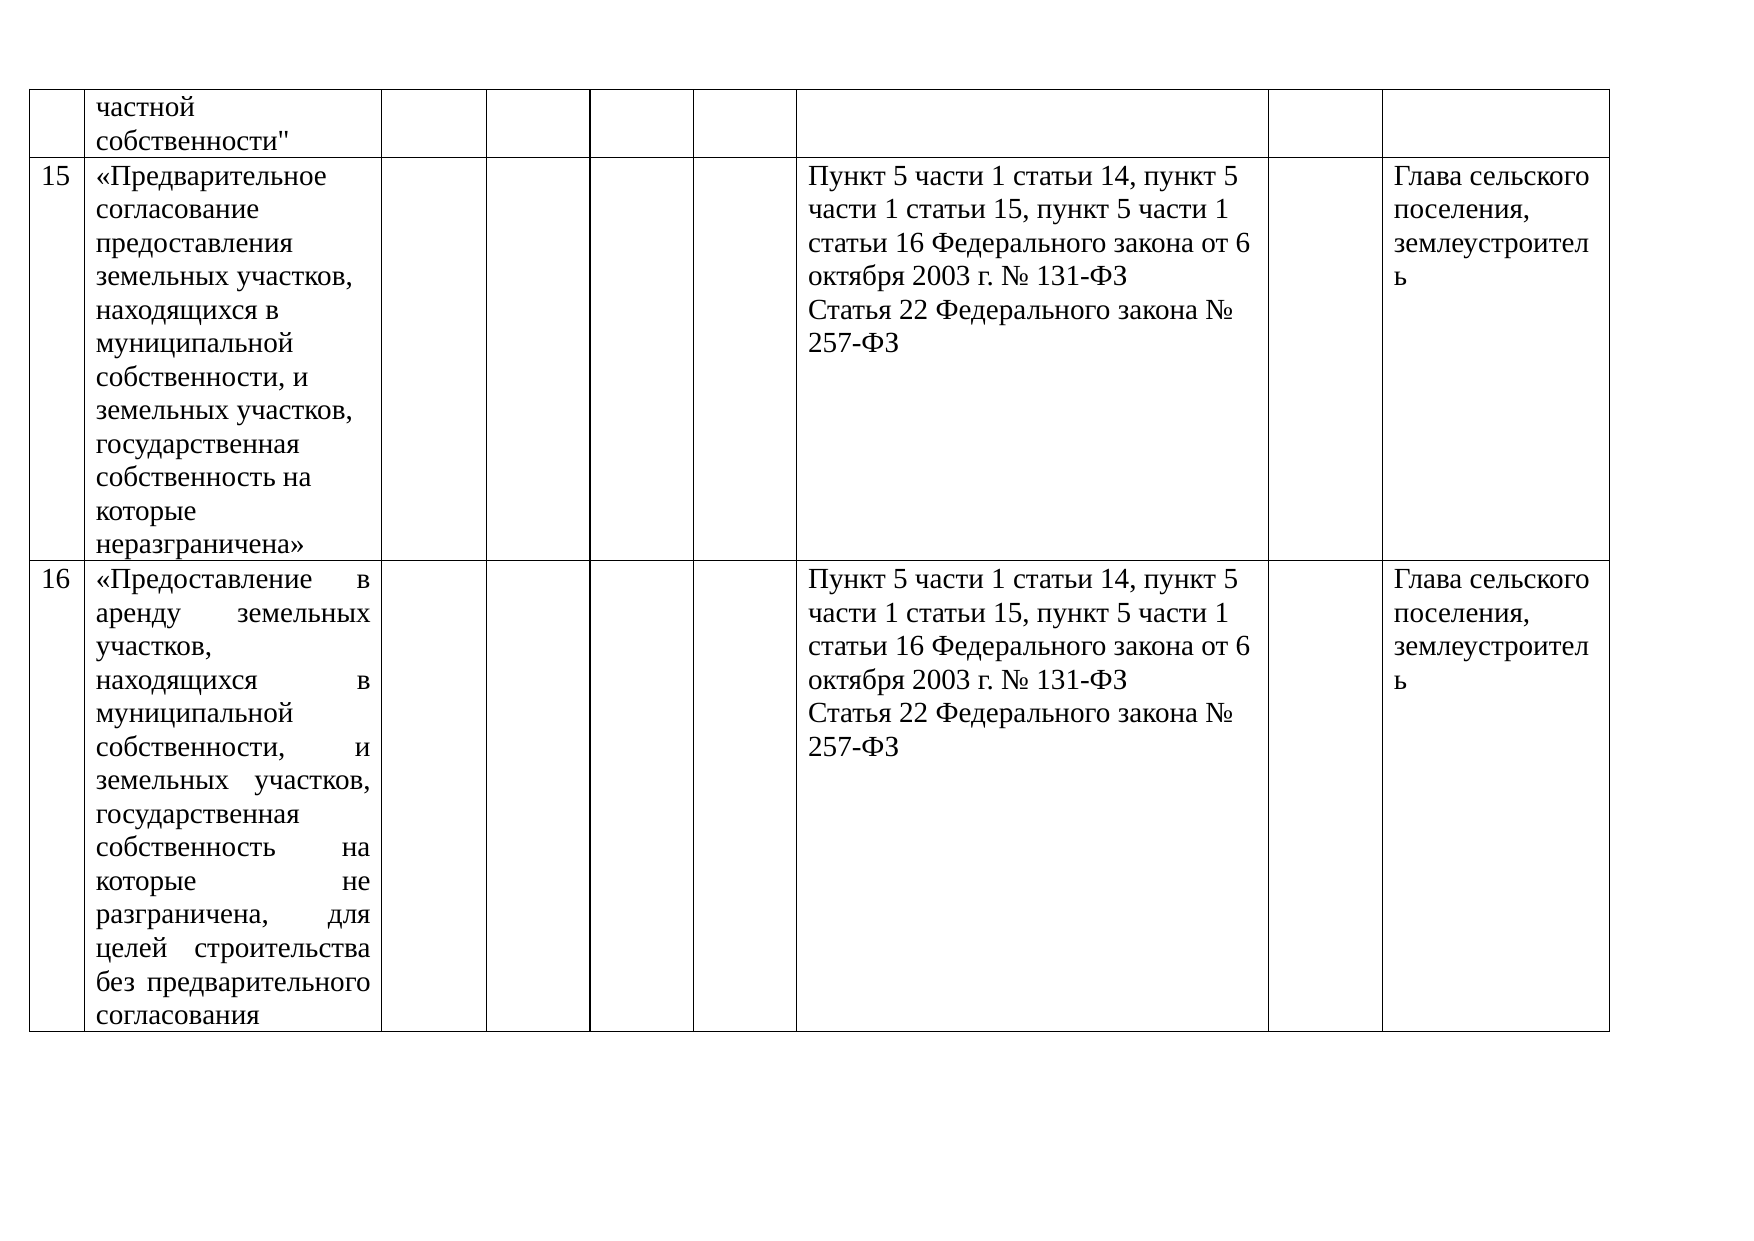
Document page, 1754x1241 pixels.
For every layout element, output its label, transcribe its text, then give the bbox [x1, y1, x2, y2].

table_cell [694, 90, 796, 157]
table_cell [382, 561, 486, 1031]
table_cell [797, 561, 1268, 1031]
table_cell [85, 561, 381, 1031]
table_cell [694, 561, 796, 1031]
table_cell [694, 158, 796, 560]
table_cell «Предварительное согласование предоставления земельных участков, находящихся в муниципальной собственности, и земельных участков, государственная собственность на которые неразграничена» [85, 158, 381, 560]
table_cell [1269, 561, 1382, 1031]
table_cell [382, 90, 486, 157]
table_cell [1269, 158, 1382, 560]
table_cell 16 [30, 561, 84, 1031]
table_cell 14 [30, 90, 84, 157]
table_cell [487, 561, 589, 1031]
table_cell [591, 158, 693, 560]
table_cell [1383, 561, 1609, 1031]
table_cell [1269, 90, 1382, 157]
table_cell [487, 158, 589, 560]
table_cell 15 [30, 158, 84, 560]
table_cell [382, 158, 486, 560]
table_cell [487, 90, 589, 157]
table_cell [591, 90, 693, 157]
table_cell [591, 561, 693, 1031]
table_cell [85, 90, 381, 157]
table_cell Глава сельского поселения, землеустроитель [1383, 158, 1609, 560]
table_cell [1383, 90, 1609, 157]
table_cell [797, 90, 1268, 157]
